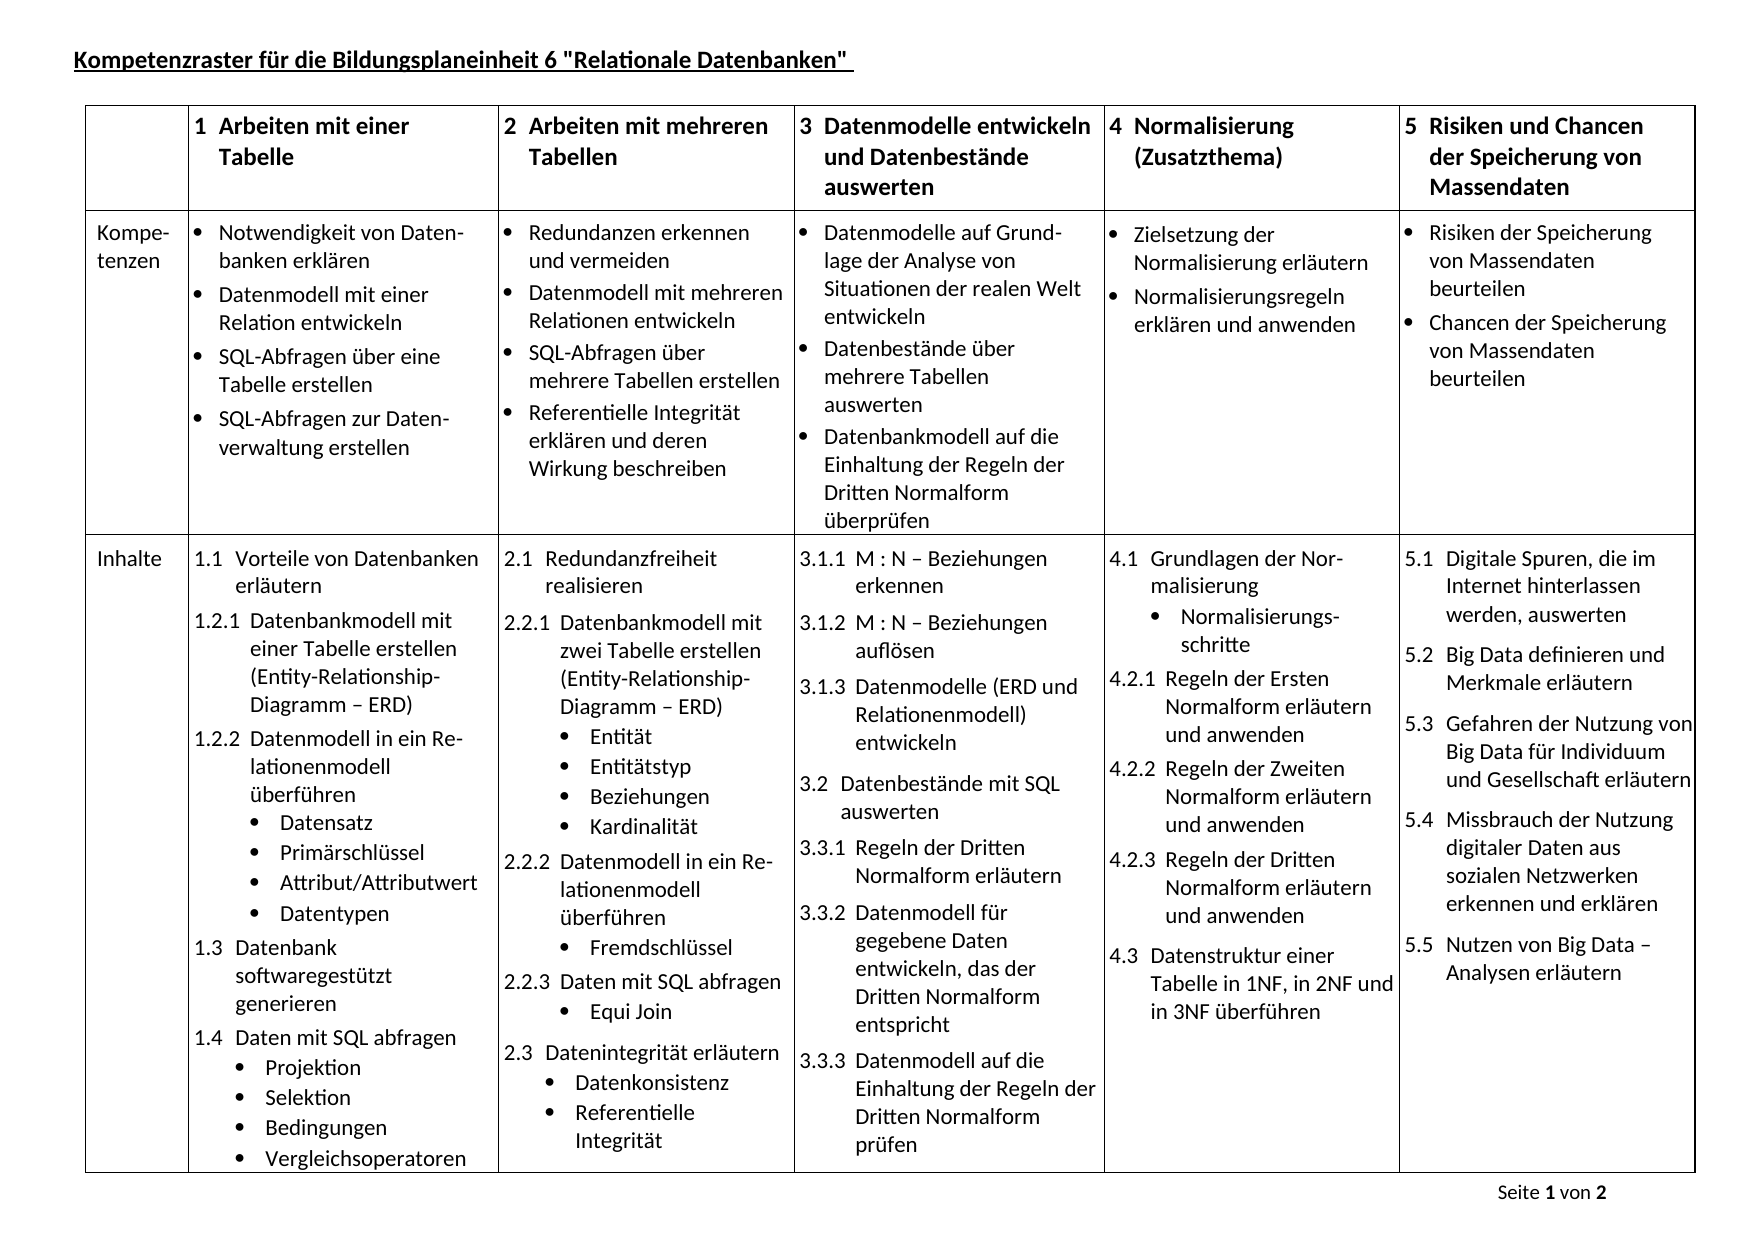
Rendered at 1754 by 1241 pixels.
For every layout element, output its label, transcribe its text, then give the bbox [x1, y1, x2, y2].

table_header 3 Datenmodelle entwickeln und Datenbestände auswerten [795, 106, 1104, 210]
table_header 5 Risiken und Chancen der Speicherung von Massendaten [1400, 106, 1694, 210]
table_cell Redundanzen erkennen und vermeiden Datenmodell mit mehreren Relationen entwickeln SQL-Abfragen über mehrere Tabellen erstellen Referentielle Integrität erklären und deren Wirkung beschreiben [499, 211, 794, 534]
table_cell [1400, 535, 1694, 1172]
table_cell Risiken der Speicherung von Massendaten beurteilen Chancen der Speicherung von Massendaten beurteilen [1400, 211, 1694, 534]
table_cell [1105, 535, 1399, 1172]
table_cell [189, 535, 498, 1172]
table_header 2 Arbeiten mit mehreren Tabellen [499, 106, 794, 210]
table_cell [795, 535, 1104, 1172]
table_cell Datenmodelle auf Grundlage der Analyse von Situationen der realen Welt entwickeln Datenbestände über mehrere Tabellen auswerten Datenbankmodell auf die Einhaltung der Regeln der Dritten Normalform überprüfen [795, 211, 1104, 534]
table_header 1 Arbeiten mit einer Tabelle [189, 106, 498, 210]
text Kompetenzraster für die Bildungsplaneinheit 6 "Relationale Datenbanken" [74, 44, 1606, 75]
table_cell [499, 535, 794, 1172]
table_cell Zielsetzung der Normalisierung erläutern Normalisierungsregeln erklären und anwenden [1105, 211, 1399, 534]
table_header [86, 106, 188, 210]
table_cell Kompe-tenzen [86, 211, 188, 534]
table_cell Notwendigkeit von Datenbanken erklären Datenmodell mit einer Relation entwickeln SQL-Abfragen über eine Tabelle erstellen SQL-Abfragen zur Datenverwaltung erstellen [189, 211, 498, 534]
table_header 4 Normalisierung (Zusatzthema) [1105, 106, 1399, 210]
table_cell Inhalte [86, 535, 188, 1172]
